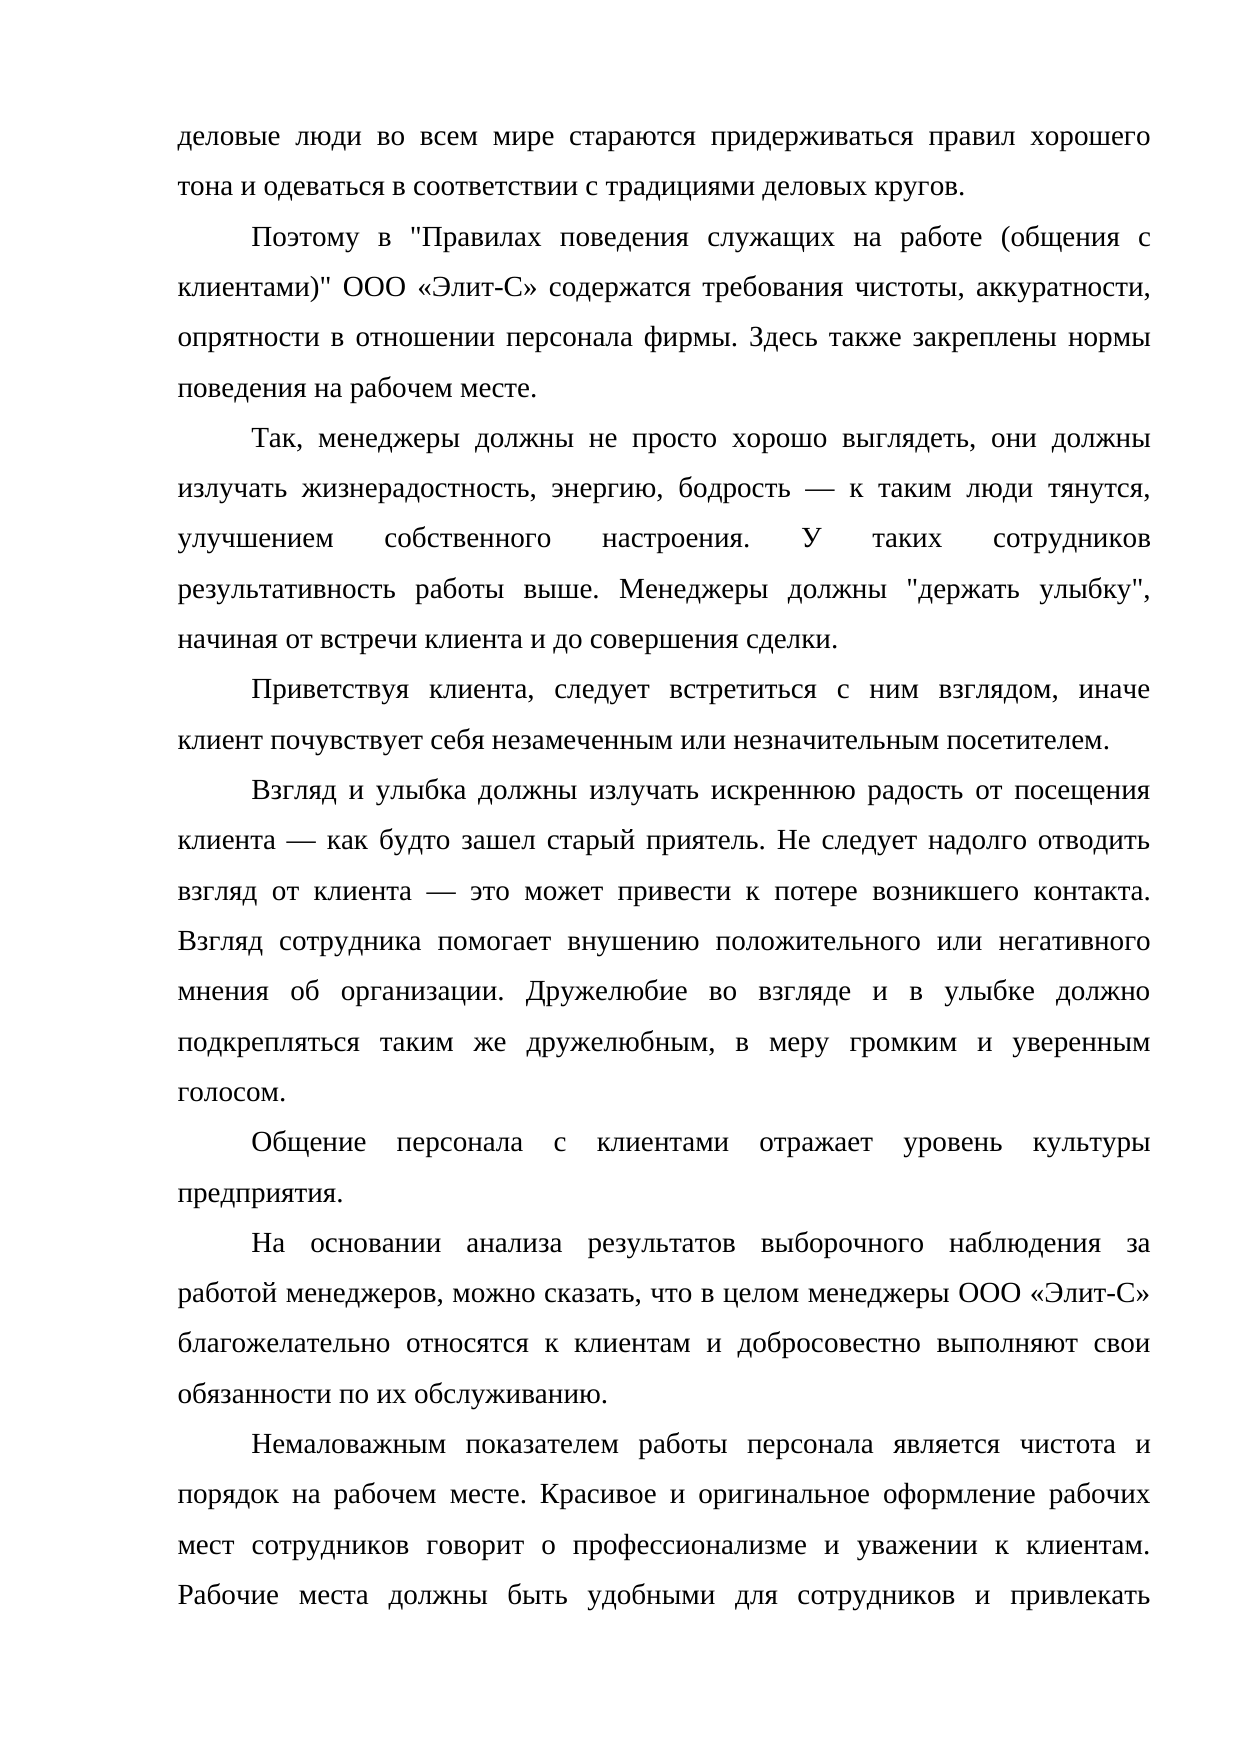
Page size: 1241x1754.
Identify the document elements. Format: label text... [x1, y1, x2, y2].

text Взгляд и улыбка должны излучать искреннюю радость от посещения клиента — как будто зашел старый приятель. Не следует надолго отводить взгляд от клиента — это может привести к потере возникшего контакта. Взгляд сотрудника помогает внушению положительного или негативного мнения об организации. Дружелюбие во взгляде и в улыбке должно подкрепляться таким же дружелюбным, в меру громким и уверенным голосом. [177, 772, 1152, 1108]
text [177, 1426, 1152, 1611]
text Общение персонала с клиентами отражает уровень культуры предприятия. [177, 1124, 1152, 1208]
text Поэтому в "Правилах поведения служащих на работе (общения с клиентами)" ООО «Элит-С» содержатся требования чистоты, аккуратности, опрятности в отношении персонала фирмы. Здесь также закреплены нормы поведения на рабочем месте. [177, 219, 1152, 403]
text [177, 118, 1152, 202]
text Так, менеджеры должны не просто хорошо выглядеть, они должны излучать жизнерадостность, энергию, бодрость — к таким люди тянутся, улучшением собственного настроения. У таких сотрудников результативность работы выше. Менеджеры должны "держать улыбку", начиная от встречи клиента и до совершения сделки. [177, 420, 1152, 655]
text На основании анализа результатов выборочного наблюдения за работой менеджеров, можно сказать, что в целом менеджеры ООО «Элит-С» благожелательно относятся к клиентам и добросовестно выполняют свои обязанности по их обслуживанию. [177, 1225, 1152, 1409]
text Приветствуя клиента, следует встретиться с ним взглядом, иначе клиент почувствует себя незамеченным или незначительным посетителем. [177, 672, 1152, 755]
